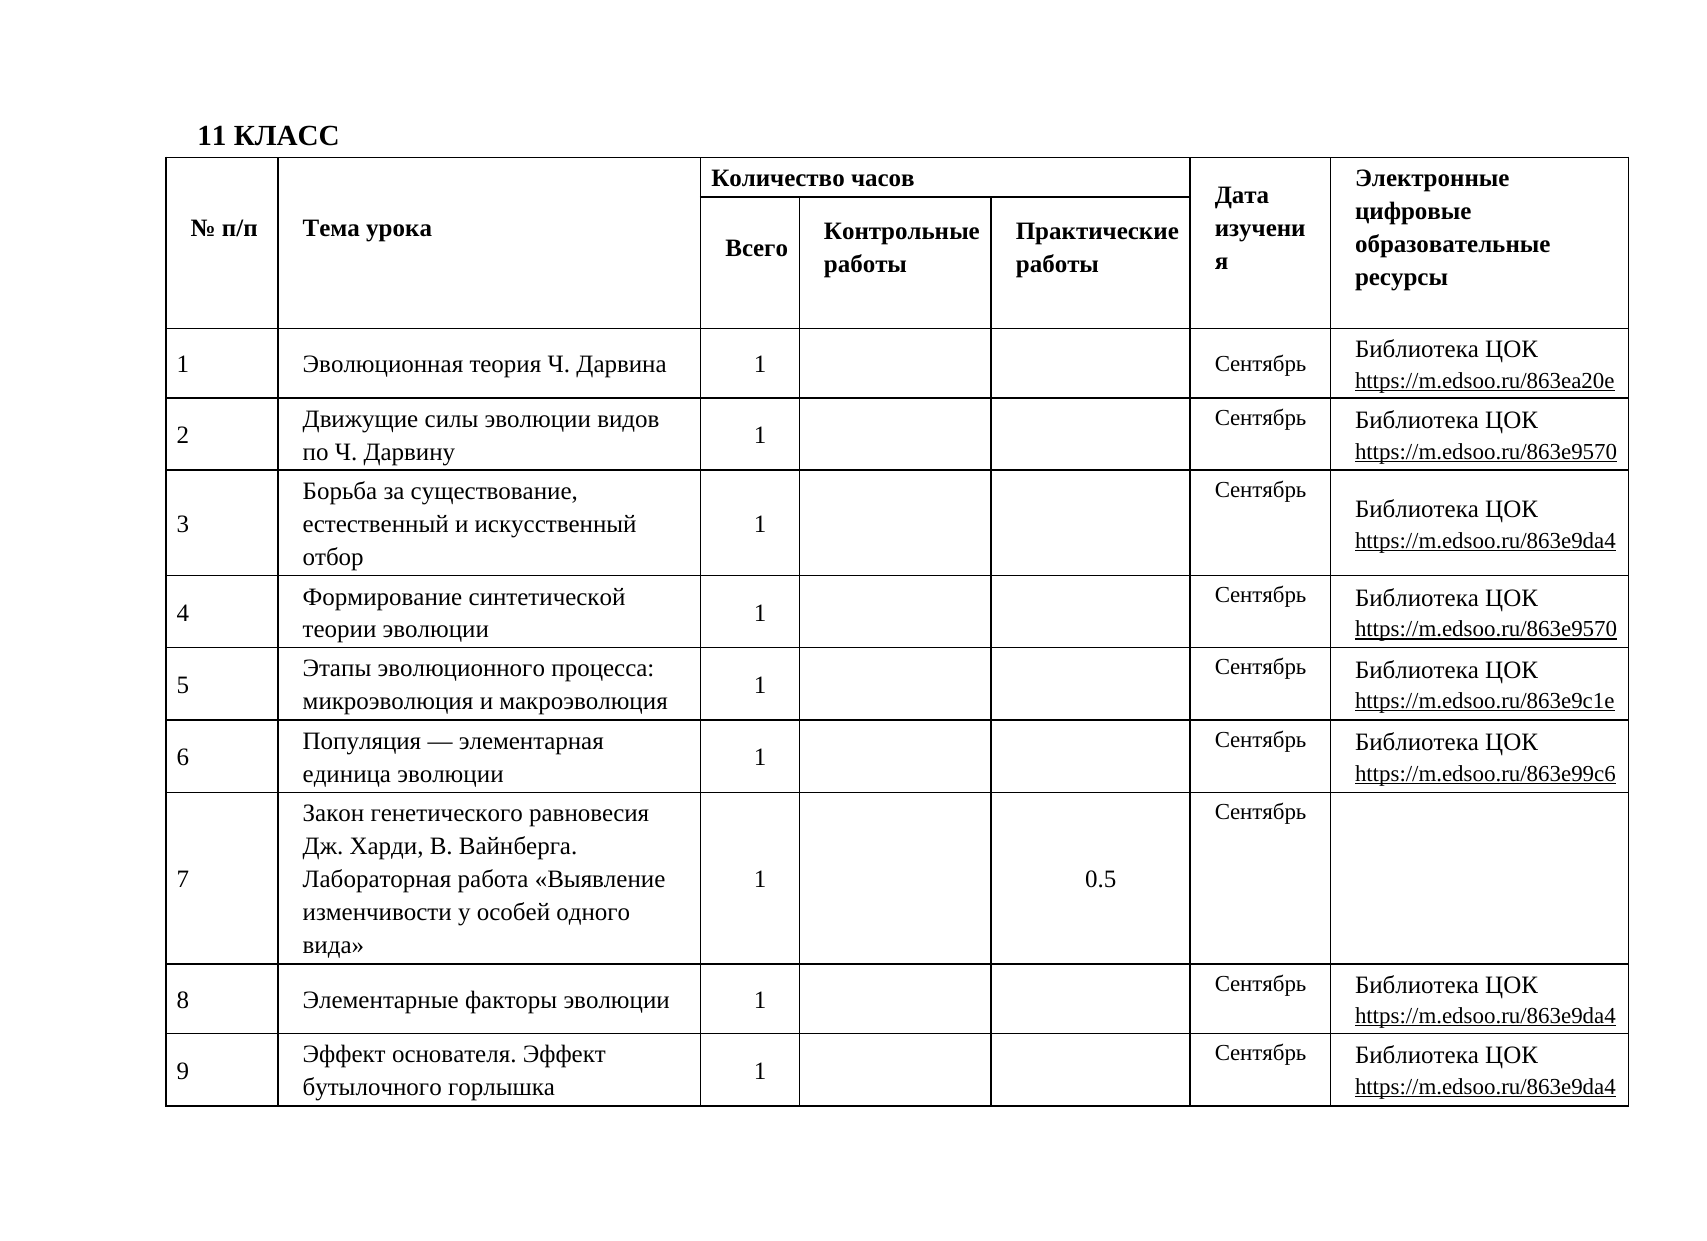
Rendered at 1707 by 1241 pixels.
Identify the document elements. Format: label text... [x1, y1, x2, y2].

text 11 КЛАСС [190, 118, 1618, 152]
table_cell [800, 793, 990, 963]
table_cell [992, 965, 1189, 1032]
table_cell Библиотека ЦОК https://m.edsoo.ru/863e99c6 [1331, 721, 1628, 791]
table_cell [992, 1034, 1189, 1105]
table_cell Библиотека ЦОК https://m.edsoo.ru/863e9570 [1331, 399, 1628, 469]
table_cell Сентябрь [1191, 648, 1330, 719]
table_cell [992, 399, 1189, 469]
table_header Дата изучения [1191, 158, 1330, 327]
table_cell 1 [701, 471, 799, 575]
table_cell [800, 576, 990, 647]
table_cell 4 [167, 576, 277, 647]
table_cell Этапы эволюционного процесса: микроэволюция и макроэволюция [279, 648, 700, 719]
table_cell Библиотека ЦОК https://m.edsoo.ru/863ea20e [1331, 329, 1628, 397]
table_cell Сентябрь [1191, 471, 1330, 575]
table_cell [992, 648, 1189, 719]
table_cell Формирование синтетической теории эволюции [279, 576, 700, 647]
table_cell 1 [701, 721, 799, 791]
table_cell Библиотека ЦОК https://m.edsoo.ru/863e9c1e [1331, 648, 1628, 719]
table_cell Эволюционная теория Ч. Дарвина [279, 329, 700, 397]
table_cell Эффект основателя. Эффект бутылочного горлышка [279, 1034, 700, 1105]
table_cell [800, 648, 990, 719]
table_cell Сентябрь [1191, 1034, 1330, 1105]
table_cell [1331, 1034, 1628, 1105]
table_header Электронные цифровые образовательные ресурсы [1331, 158, 1628, 327]
table_cell 9 [167, 1034, 277, 1105]
table_cell [992, 721, 1189, 791]
table_cell 1 [701, 793, 799, 963]
table_cell Библиотека ЦОК https://m.edsoo.ru/863e9570 [1331, 576, 1628, 647]
table_cell Сентябрь [1191, 721, 1330, 791]
table_cell Практические работы [992, 198, 1189, 327]
table_cell 7 [167, 793, 277, 963]
table_cell 0.5 [992, 793, 1189, 963]
table_cell 3 [167, 471, 277, 575]
table_cell [800, 471, 990, 575]
table_cell 1 [701, 1034, 799, 1105]
table_cell [800, 399, 990, 469]
table_cell 2 [167, 399, 277, 469]
table_cell Контрольные работы [800, 198, 990, 327]
table_cell 1 [701, 648, 799, 719]
table_cell [1331, 793, 1628, 963]
table_cell [992, 471, 1189, 575]
table_cell [800, 329, 990, 397]
table_cell 8 [167, 965, 277, 1032]
table_cell 6 [167, 721, 277, 791]
table_cell [992, 329, 1189, 397]
table_cell Сентябрь [1191, 965, 1330, 1032]
table_cell Сентябрь [1191, 329, 1330, 397]
table_cell 1 [701, 576, 799, 647]
table_cell 1 [701, 399, 799, 469]
table_header Тема урока [279, 158, 700, 327]
table_cell [800, 1034, 990, 1105]
table_cell [800, 721, 990, 791]
table_cell Библиотека ЦОК https://m.edsoo.ru/863e9da4 [1331, 471, 1628, 575]
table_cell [1331, 965, 1628, 1032]
table_cell Борьба за существование, естественный и искусственный отбор [279, 471, 700, 575]
table_cell Закон генетического равновесия Дж. Харди, В. Вайнберга. Лабораторная работа «Выявление изменчивости у особей одного вида» [279, 793, 700, 963]
table_cell 1 [167, 329, 277, 397]
table_cell Сентябрь [1191, 399, 1330, 469]
table_cell 1 [701, 965, 799, 1032]
table_cell [992, 576, 1189, 647]
table_cell 1 [701, 329, 799, 397]
table_cell 5 [167, 648, 277, 719]
table_header № п/п [167, 158, 277, 327]
table_cell Всего [701, 198, 799, 327]
table_cell [800, 965, 990, 1032]
table_header Количество часов [701, 158, 1189, 196]
table_cell Движущие силы эволюции видов по Ч. Дарвину [279, 399, 700, 469]
table_cell Популяция — элементарная единица эволюции [279, 721, 700, 791]
table_cell Сентябрь [1191, 793, 1330, 963]
table_cell Элементарные факторы эволюции [279, 965, 700, 1032]
table_cell Сентябрь [1191, 576, 1330, 647]
